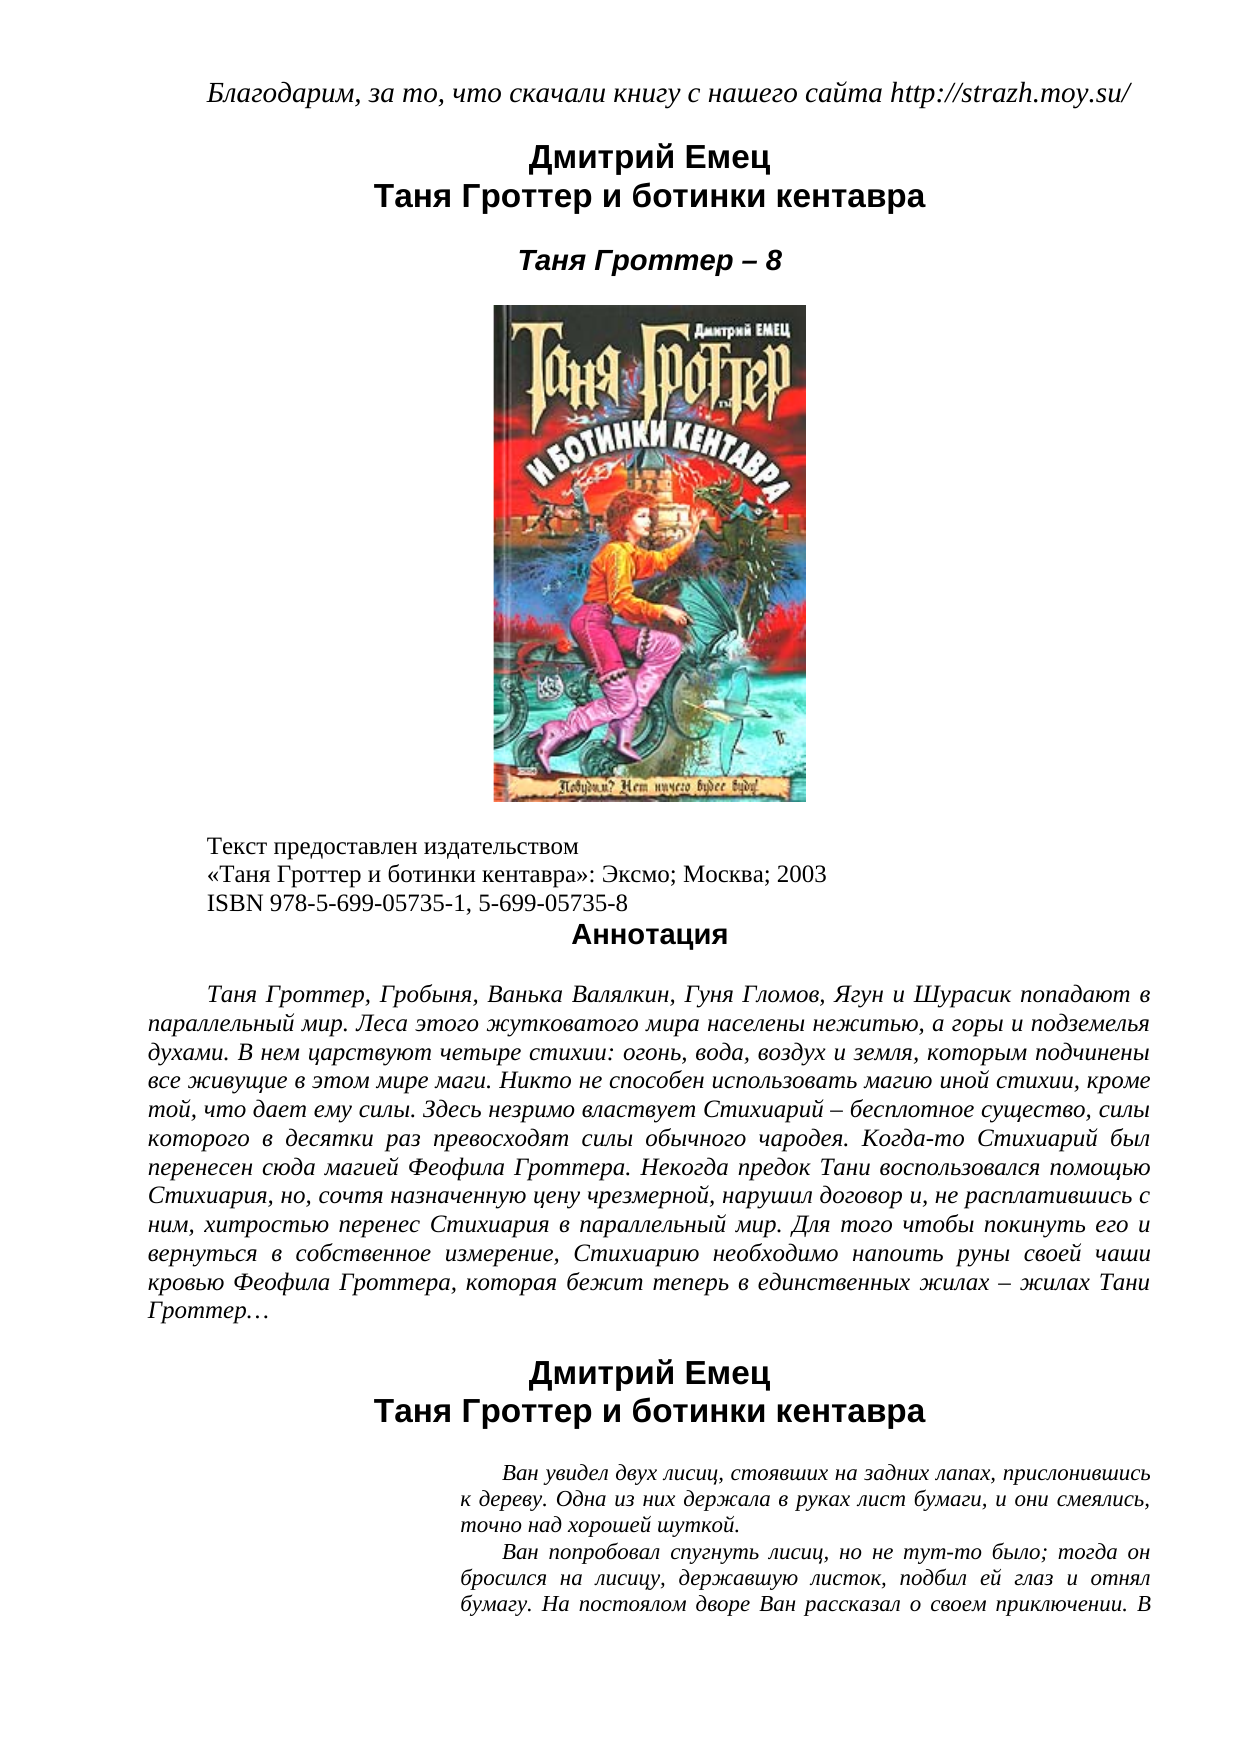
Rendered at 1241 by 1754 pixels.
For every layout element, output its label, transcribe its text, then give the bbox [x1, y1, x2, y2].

subtitle Дмитрий Емец [148, 1353, 1152, 1392]
text ISBN 978-5-699-05735-1, 5-699-05735-8 [148, 888, 1152, 917]
subtitle Таня Гроттер – 8 [148, 243, 1152, 276]
text Таня Гроттер, Гробыня, Ванька Валялкин, Гуня Гломов, Ягун и Шурасик попадают в параллельный мир. Леса этого жутковатого мира населены нежитью, а горы и подземелья духами. В нем царствуют четыре стихии: огонь, вода, воздух и земля, которым подчинены все живущие в этом мире маги. Никто не способен использовать магию иной стихии, кроме той, что дает ему силы. Здесь незримо властвует Стихиарий – бесплотное существо, силы которого в десятки раз превосходят силы обычного чародея. Когда-то Стихиарий был перенесен сюда магией Феофила Гроттера. Некогда предок Тани воспользовался помощью Стихиария, но, сочтя назначенную цену чрезмерной, нарушил договор и, не расплатившись с ним, хитростью перенес Стихиария в параллельный мир. Для того чтобы покинуть его и вернуться в собственное измерение, Стихиарию необходимо напоить руны своей чаши кровью Феофила Гроттера, которая бежит теперь в единственных жилах – жилах Тани Гроттер… [148, 979, 1152, 1324]
subtitle Аннотация [148, 917, 1152, 951]
text Текст предоставлен издательством [148, 831, 1152, 859]
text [460, 1538, 1152, 1617]
picture [493, 305, 806, 802]
text Ван увидел двух лисиц, стоявших на задних лапах, прислонившись к дереву. Одна из них держала в руках лист бумаги, и они смеялись, точно над хорошей шуткой. [460, 1459, 1152, 1538]
subtitle Таня Гроттер и ботинки кентавра [148, 1392, 1152, 1430]
text «Таня Гроттер и ботинки кентавра»: Эксмо; Москва; 2003 [148, 859, 1152, 888]
subtitle Таня Гроттер и ботинки кентавра [148, 176, 1152, 214]
subtitle Дмитрий Емец [148, 137, 1152, 176]
